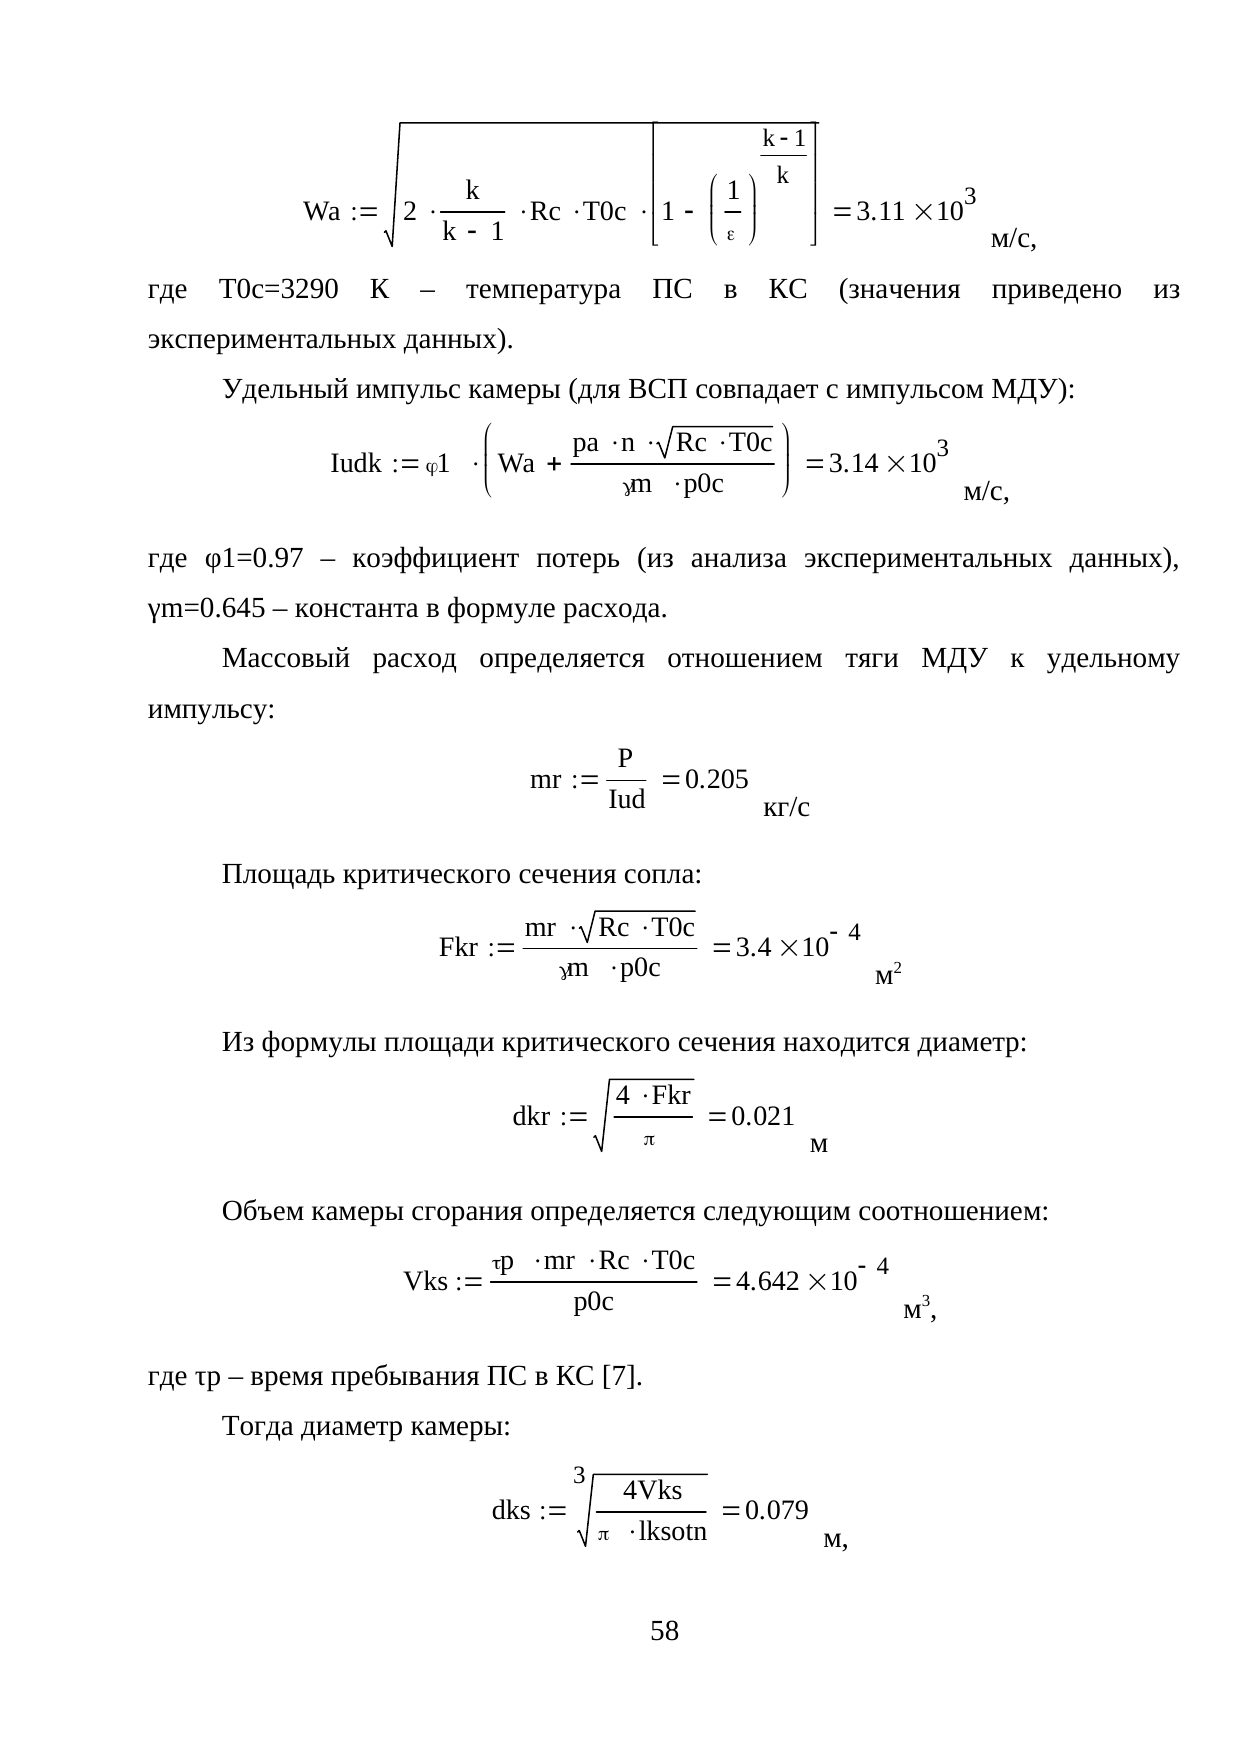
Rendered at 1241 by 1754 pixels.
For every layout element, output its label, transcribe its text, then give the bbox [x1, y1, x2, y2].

text Объем камеры сгорания определяется следующим соотношением: [148, 1075, 1181, 1226]
text м3, [156, 1243, 1181, 1324]
text Удельный импульс камеры (для ВСП совпадает с импульсом МДУ): [148, 372, 1181, 405]
text где φ1=0.97 – коэффициент потерь (из анализа экспериментальных данных), γm=0.645 – константа в формуле расхода. [148, 422, 1181, 624]
text Из формулы площади критического сечения находится диаметр: [148, 906, 1181, 1058]
text м/с, [156, 118, 1181, 254]
text м/с, [156, 422, 1181, 506]
text Площадь критического сечения сопла: [148, 741, 1181, 889]
text м [156, 1075, 1181, 1159]
text м, [156, 1459, 1181, 1554]
text кг/с [156, 741, 1181, 822]
text где τр – время пребывания ПС в КС [7]. [148, 1243, 1181, 1391]
text Тогда диаметр камеры: [148, 1408, 1181, 1442]
text где T0c=3290 К – температура ПС в КС (значения приведено из экспериментальных данных). [148, 118, 1181, 355]
text Массовый расход определяется отношением тяги МДУ к удельному импульсу: [148, 641, 1181, 724]
text м2 [156, 906, 1181, 991]
